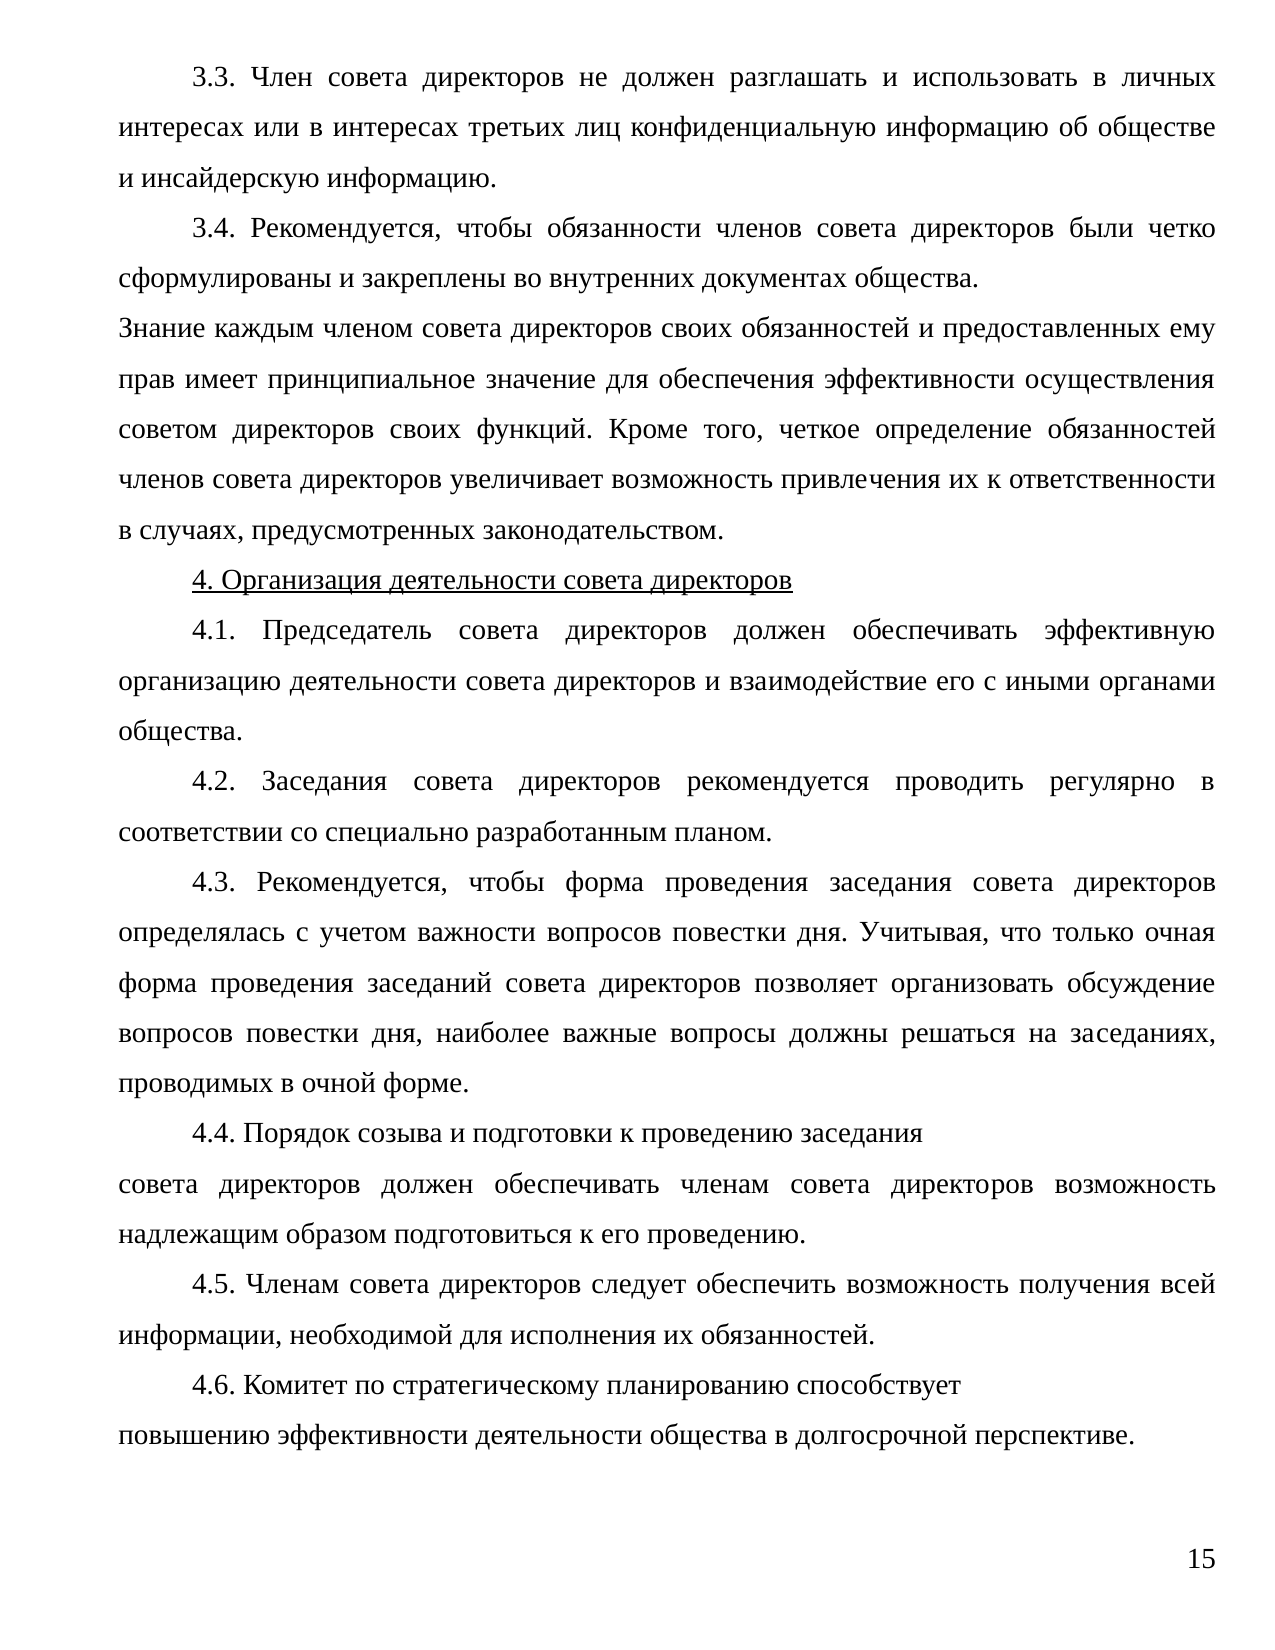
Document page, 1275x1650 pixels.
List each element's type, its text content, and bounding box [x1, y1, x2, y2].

text 4. Организация деятельности совета директоров [118, 562, 1216, 596]
text 4.1. Председатель совета директоров должен обеспечивать эффективную организацию деятельности совета директоров и взаимодействие его с иными органами общества. [118, 612, 1216, 747]
text Знание каждым членом совета директоров своих обязанностей и предоставленных ему прав имеет принципиальное значение для обеспечения эффективности осуществления советом директоров своих функций. Кроме того, четкое определение обязанностей членов совета директоров увеличивает возможность привлечения их к ответственности в случаях, предусмотренных законодательством. [118, 311, 1216, 545]
text 4.6. Комитет по стратегическому планированию способствует [118, 1367, 1216, 1401]
text 4.5. Членам совета директоров следует обеспечить возможность получения всей информации, необходимой для исполнения их обязанностей. [118, 1267, 1216, 1350]
text 3.4. Рекомендуется, чтобы обязанности членов совета директоров были четко сформулированы и закреплены во внутренних документах общества. [118, 210, 1216, 294]
text совета директоров должен обеспечивать членам совета директоров возможность надлежащим образом подготовиться к его проведению. [118, 1166, 1216, 1250]
text повышению эффективности деятельности общества в долгосрочной перспективе. [118, 1417, 1216, 1451]
text 4.2. Заседания совета директоров рекомендуется проводить регулярно в соответствии со специально разработанным планом. [118, 763, 1216, 847]
text 4.3. Рекомендуется, чтобы форма проведения заседания совета директоров определялась с учетом важности вопросов повестки дня. Учитывая, что только очная форма проведения заседаний совета директоров позволяет организовать обсуждение вопросов повестки дня, наиболее важные вопросы должны решаться на заседаниях, проводимых в очной форме. [118, 864, 1216, 1099]
text 4.4. Порядок созыва и подготовки к проведению заседания [118, 1116, 1216, 1149]
text 3.3. Член совета директоров не должен разглашать и использовать в личных интересах или в интересах третьих лиц конфиденциальную информацию об обществе и инсайдерскую информацию. [118, 59, 1216, 193]
